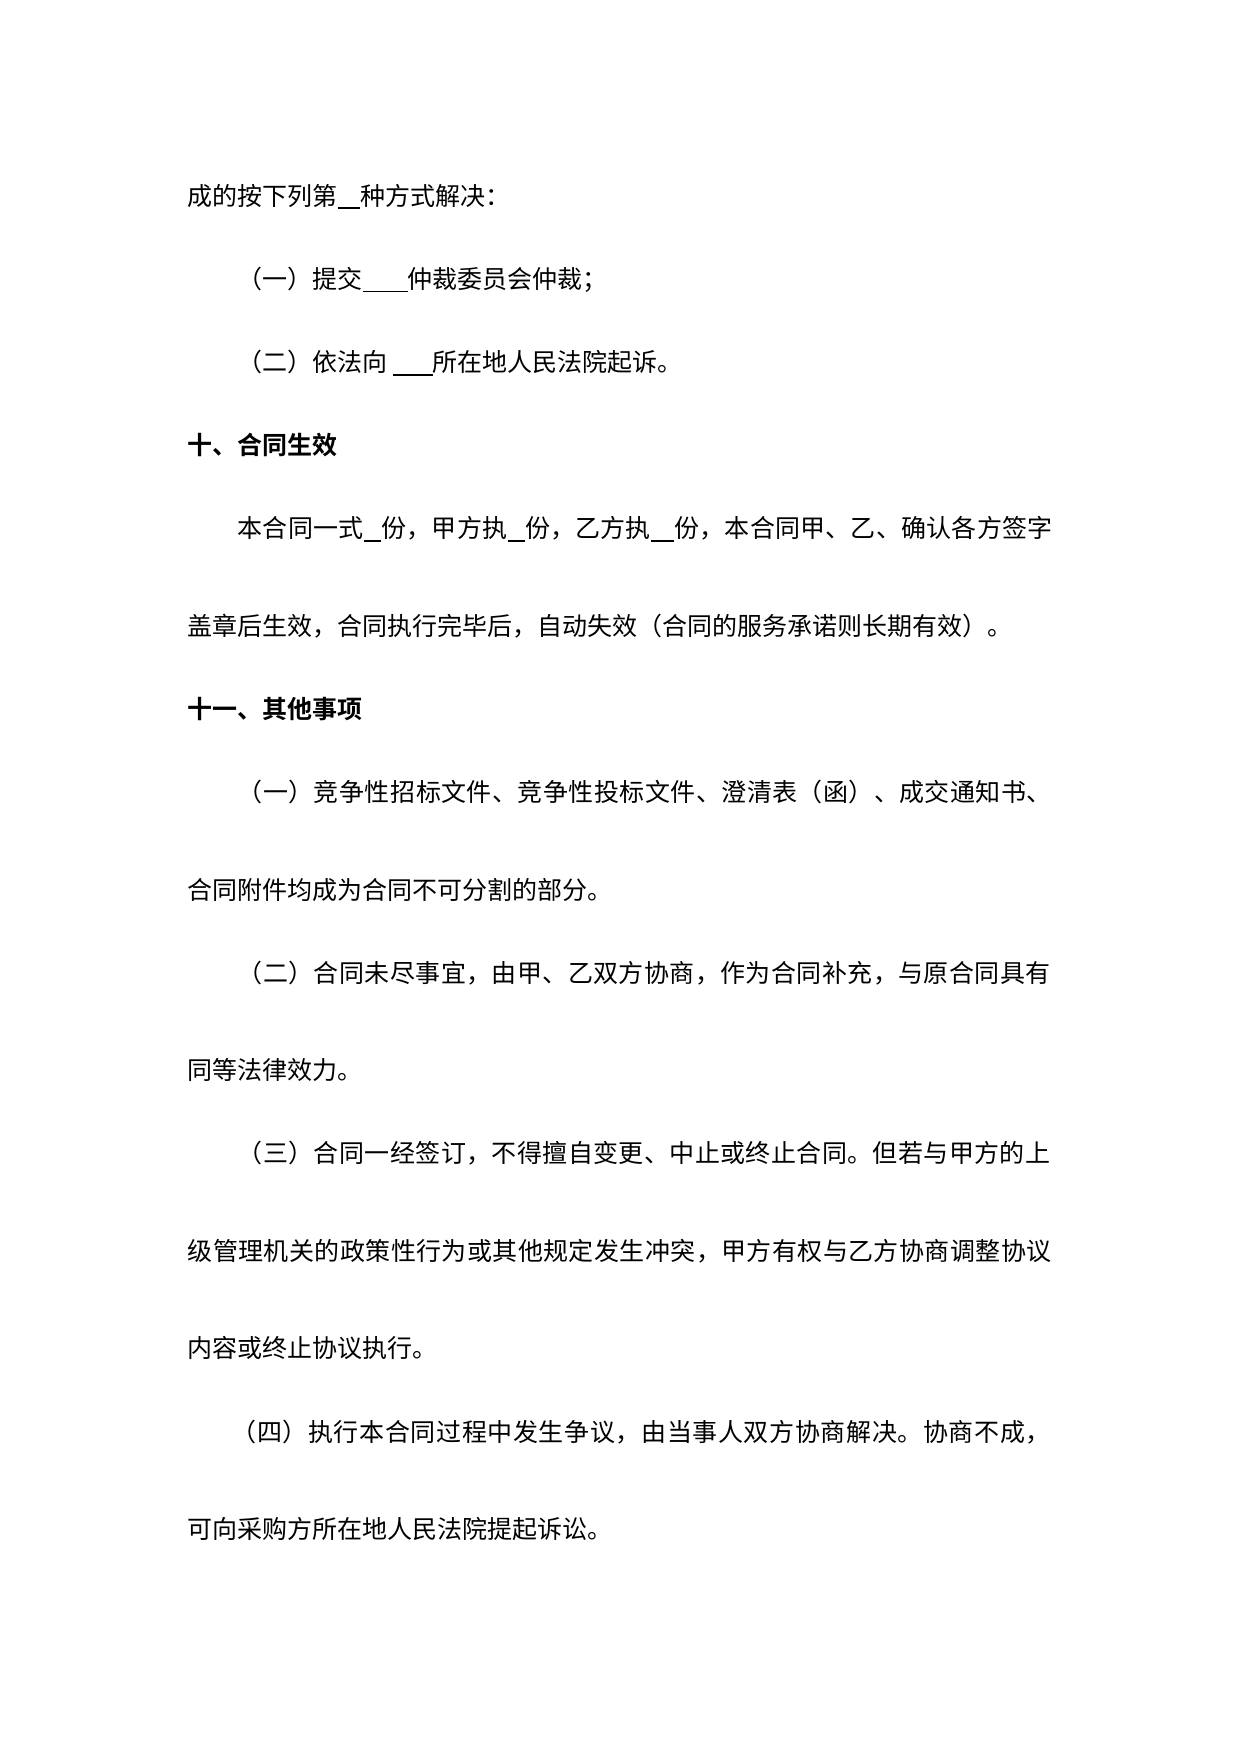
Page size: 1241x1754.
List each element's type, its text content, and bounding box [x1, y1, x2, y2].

text 十一、其他事项 [187, 675, 1053, 740]
text （一）提交 仲裁委员会仲裁； [187, 245, 1053, 310]
text （一）竞争性招标文件、竞争性投标文件、澄清表（函）、成交通知书、合同附件均成为合同不可分割的部分。 [187, 758, 1053, 921]
text （四）执行本合同过程中发生争议，由当事人双方协商解决。协商不成，可向采购方所在地人民法院提起诉讼。 [187, 1398, 1053, 1560]
text （三）合同一经签订，不得擅自变更、中止或终止合同。但若与甲方的上级管理机关的政策性行为或其他规定发生冲突，甲方有权与乙方协商调整协议内容或终止协议执行。 [187, 1119, 1053, 1379]
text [187, 162, 1053, 227]
text （二）依法向 所在地人民法院起诉。 [187, 328, 1053, 393]
text 本合同一式 份，甲方执 份，乙方执 份，本合同甲、乙、确认各方签字盖章后生效，合同执行完毕后，自动失效（合同的服务承诺则长期有效）。 [187, 494, 1053, 657]
text （二）合同未尽事宜，由甲、乙双方协商，作为合同补充，与原合同具有同等法律效力。 [187, 939, 1053, 1101]
text 十、合同生效 [187, 411, 1053, 476]
